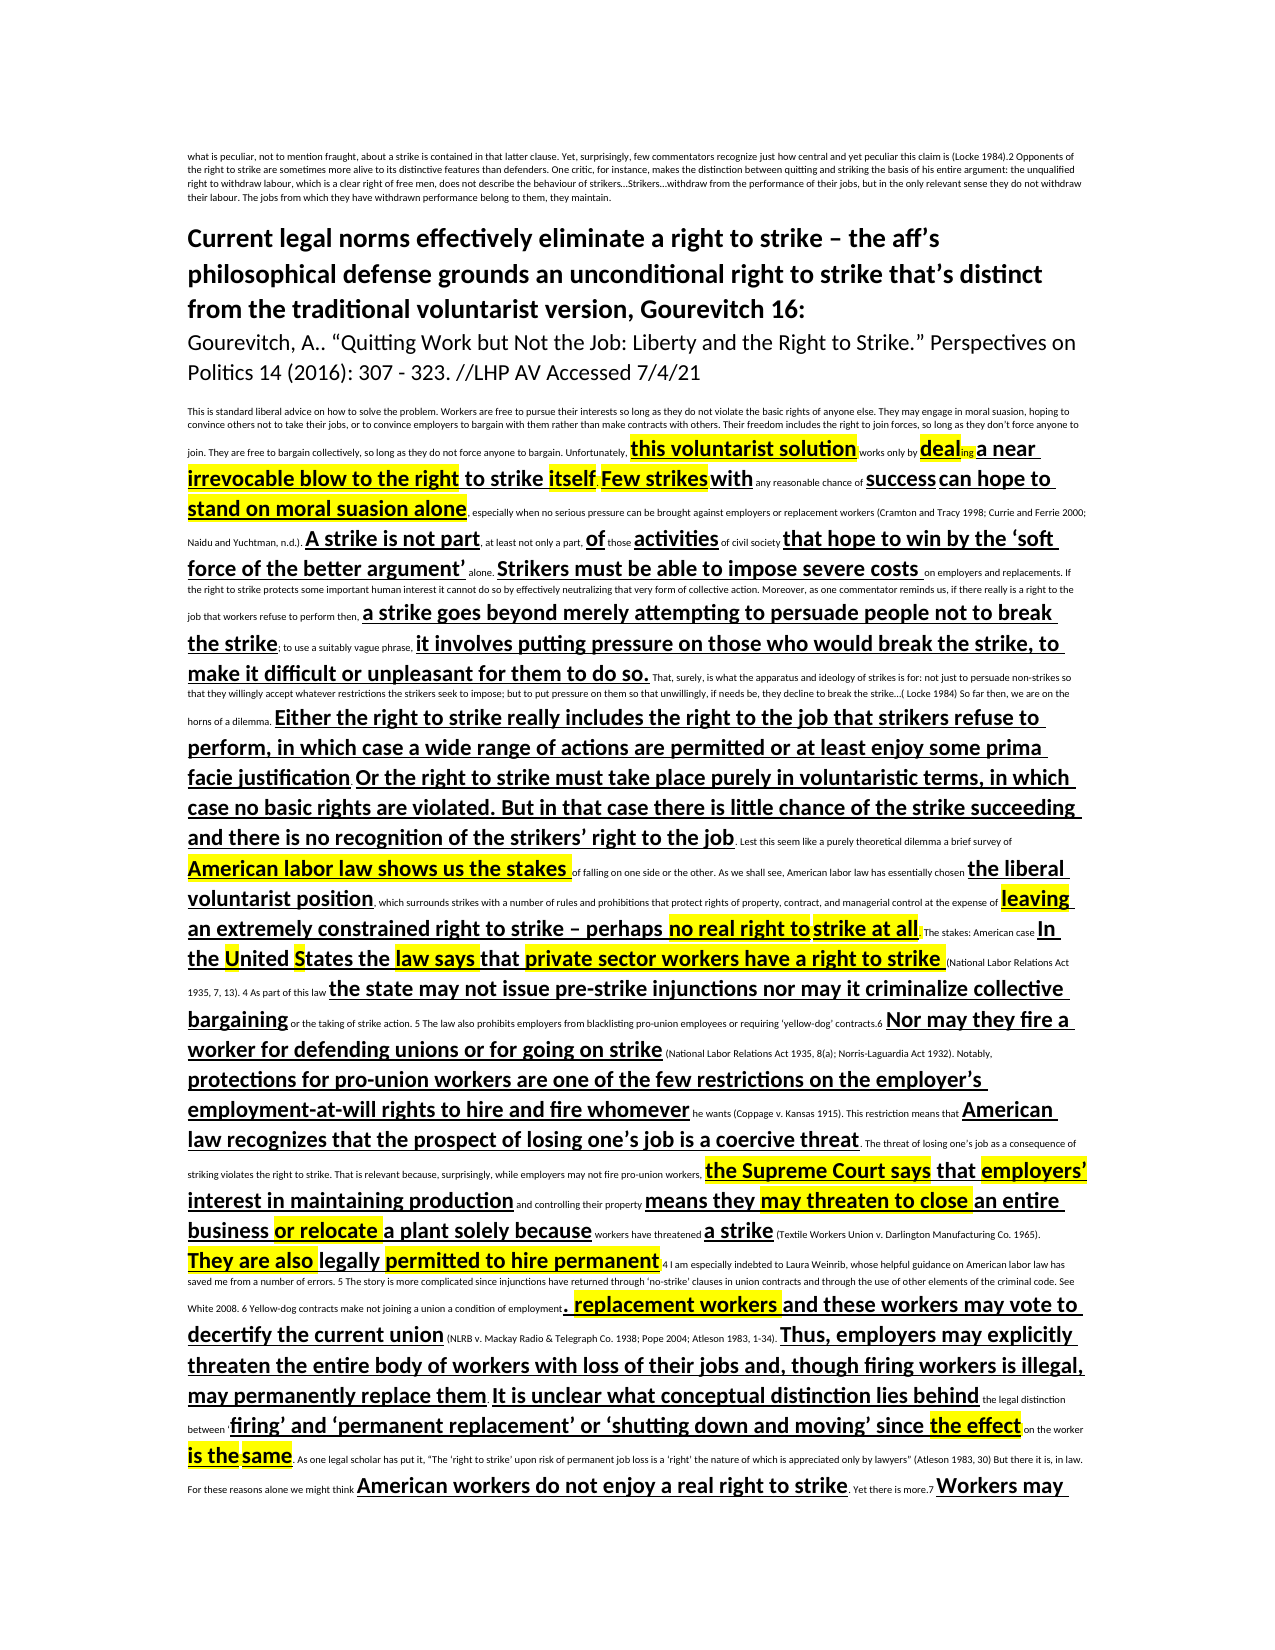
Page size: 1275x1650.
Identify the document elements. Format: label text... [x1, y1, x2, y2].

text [187, 150, 1087, 204]
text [187, 405, 1087, 1499]
subtitle Current legal norms effectively eliminate a right to strike – the aff’s philosophical defense grounds an unconditional right to strike that’s distinct from the traditional voluntarist version, Gourevitch 16: [187, 221, 1087, 326]
